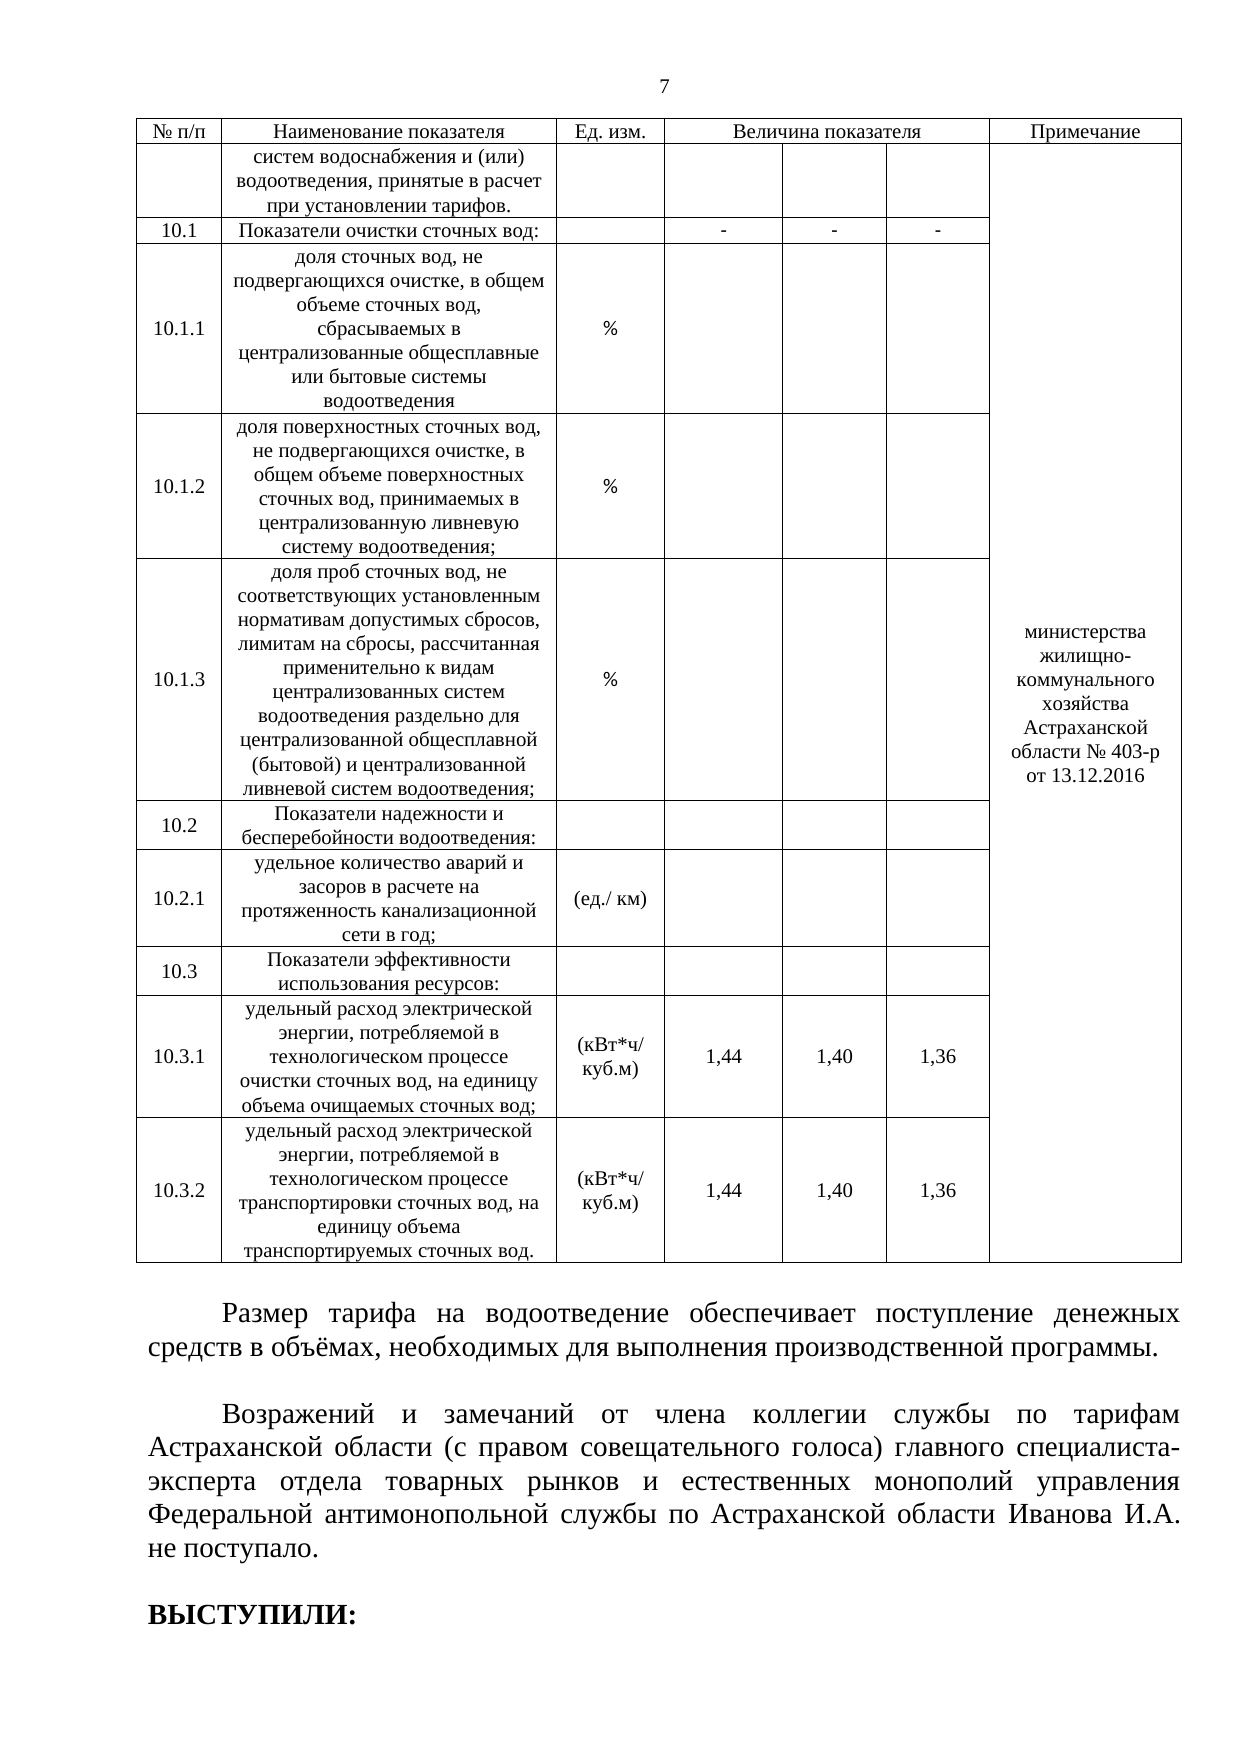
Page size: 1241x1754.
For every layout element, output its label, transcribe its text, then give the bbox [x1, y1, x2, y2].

table_cell Показатели надежности и бесперебойности водоотведения: [222, 801, 556, 849]
table_cell % [557, 414, 664, 558]
table_cell [665, 244, 782, 412]
table_cell - [783, 218, 886, 243]
table_cell Показатели эффективности использования ресурсов: [222, 947, 556, 995]
table_cell 10.1.2 [137, 414, 221, 558]
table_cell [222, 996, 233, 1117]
table_cell [887, 801, 989, 849]
table_cell 10.3.2 [137, 1118, 221, 1262]
table_header Величина показателя [665, 119, 989, 143]
table_cell 1,40 [783, 996, 886, 1117]
table_header Наименование показателя [222, 119, 556, 143]
text Размер тарифа на водоотведение обеспечивает поступление денежных средств в объёмах, необходимых для выполнения производственной программы. [148, 1295, 1181, 1362]
table_cell 10.3.1 [137, 996, 221, 1117]
table_cell [887, 947, 989, 995]
table_cell 10.1.1 [137, 244, 221, 412]
table_cell 10.1 [137, 218, 221, 243]
table_cell 1,36 [887, 996, 989, 1117]
table_cell доля сточных вод, не подвергающихся очистке, в общем объеме сточных вод, сбрасываемых в централизованные общесплавные или бытовые системы водоотведения [222, 244, 556, 412]
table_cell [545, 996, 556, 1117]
table_cell 10 [137, 144, 221, 217]
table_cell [990, 144, 1181, 1262]
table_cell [222, 144, 556, 217]
table_cell 1,40 [783, 1118, 886, 1262]
table_cell [887, 244, 989, 412]
table_cell 10.1.3 [137, 559, 221, 799]
table_cell - [557, 144, 664, 217]
text Возражений и замечаний от члена коллегии службы по тарифам Астраханской области (с правом совещательного голоса) главного специалиста-эксперта отдела товарных рынков и естественных монополий управления Федеральной антимонопольной службы по Астраханской области Иванова И.А. не поступало. [148, 1396, 1181, 1564]
table_cell 10.2 [137, 801, 221, 849]
table_cell (ед./ км) [557, 850, 664, 946]
table_cell 1,44 [665, 1118, 782, 1262]
table_cell удельный расход электрической энергии, потребляемой в технологическом процессе транспортировки сточных вод, на единицу объема транспортируемых сточных вод. [222, 1118, 556, 1262]
table_cell - [665, 144, 782, 217]
text ВЫСТУПИЛИ: [148, 1597, 1181, 1631]
table_cell - [783, 144, 886, 217]
table_header Примечание [990, 119, 1181, 143]
table_cell 10.2.1 [137, 850, 221, 946]
table_cell доля поверхностных сточных вод, не подвергающихся очистке, в общем объеме поверхностных сточных вод, принимаемых в централизованную ливневую систему водоотведения; [222, 414, 556, 558]
table_cell [887, 414, 989, 558]
table_cell - [887, 144, 989, 217]
table_cell [557, 218, 664, 243]
table_cell [783, 947, 886, 995]
table_cell [887, 850, 989, 946]
table_header № п/п [137, 119, 221, 143]
table_cell 1,44 [665, 996, 782, 1117]
table_cell 1,36 [887, 1118, 989, 1262]
table_cell % [557, 244, 664, 412]
table_cell [783, 801, 886, 849]
table_cell (кВт*ч/ куб.м) [557, 996, 664, 1117]
table_cell [665, 850, 782, 946]
table_cell [665, 801, 782, 849]
table_cell [783, 850, 886, 946]
table_cell Показатели очистки сточных вод: [222, 218, 556, 243]
table_cell [557, 947, 664, 995]
table_cell [783, 414, 886, 558]
table_cell % [557, 559, 664, 799]
table_cell [887, 559, 989, 799]
table_cell [665, 947, 782, 995]
table_cell (кВт*ч/ куб.м) [557, 1118, 664, 1262]
table_cell 10.3 [137, 947, 221, 995]
table_cell [557, 801, 664, 849]
table_cell доля проб сточных вод, не соответствующих установленным нормативам допустимых сбросов, лимитам на сбросы, рассчитанная применительно к видам централизованных систем водоотведения раздельно для централизованной общесплавной (бытовой) и централизованной ливневой систем водоотведения; [222, 559, 556, 799]
table_cell - [887, 218, 989, 243]
table_header Ед. изм. [557, 119, 664, 143]
table_cell [783, 244, 886, 412]
table_cell [665, 559, 782, 799]
table_cell - [665, 218, 782, 243]
table_cell [783, 559, 886, 799]
table_cell удельное количество аварий и засоров в расчете на протяженность канализационной сети в год; [222, 850, 556, 946]
table_cell [665, 414, 782, 558]
